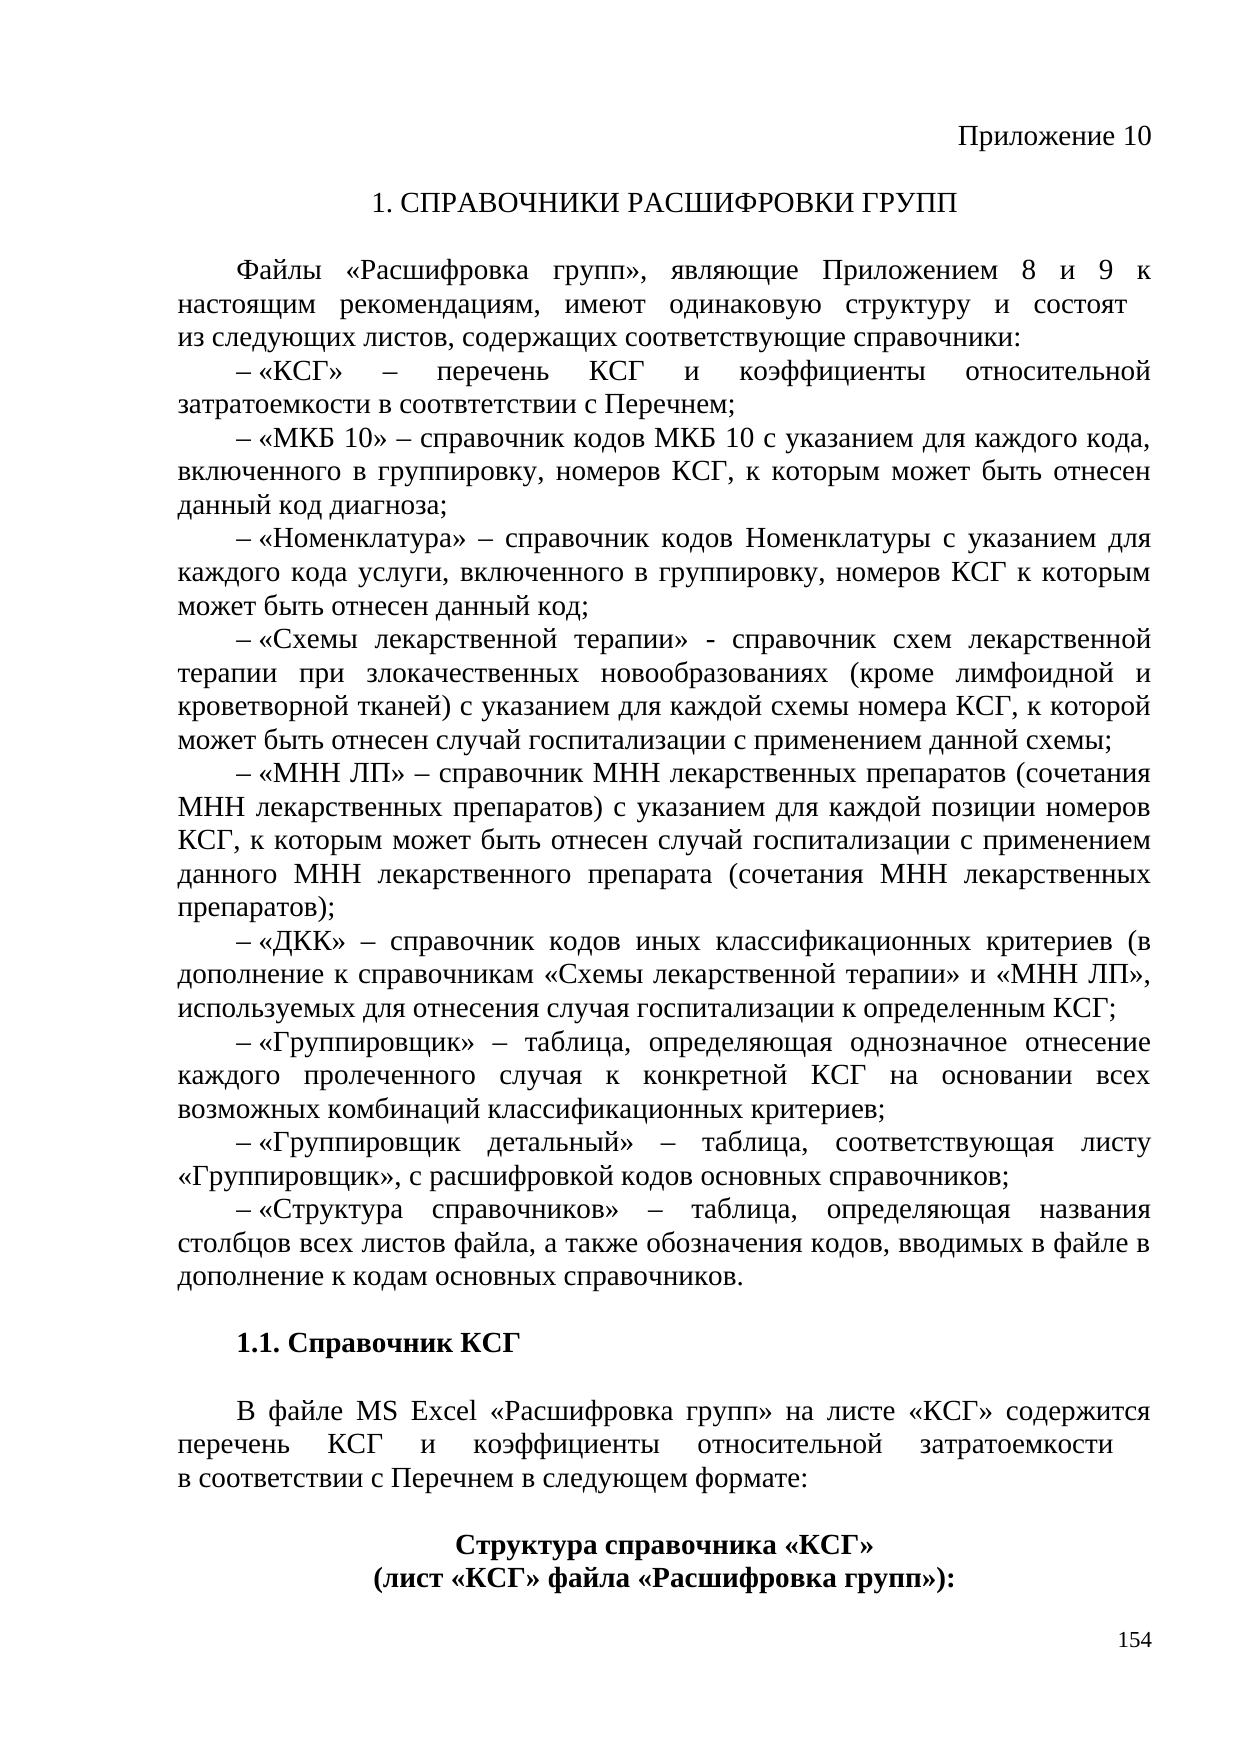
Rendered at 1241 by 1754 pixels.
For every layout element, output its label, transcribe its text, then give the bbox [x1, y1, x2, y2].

text – «Группировщик» – таблица, определяющая однозначное отнесение каждого пролеченного случая к конкретной КСГ на основании всех возможных комбинаций классификационных критериев; [177, 1024, 1152, 1124]
text – «МНН ЛП» – справочник МНН лекарственных препаратов (сочетания МНН лекарственных препаратов) с указанием для каждой позиции номеров КСГ, к которым может быть отнесен случай госпитализации с применением данного МНН лекарственного препарата (сочетания МНН лекарственных препаратов); [177, 755, 1152, 923]
text 1.1. Справочник КСГ [177, 1326, 1152, 1359]
text – «Структура справочников» – таблица, определяющая названия столбцов всех листов файла, а также обозначения кодов, вводимых в файле в дополнение к кодам основных справочников. [177, 1191, 1152, 1292]
text – «МКБ 10» – справочник кодов МКБ 10 с указанием для каждого кода, включенного в группировку, номеров КСГ, к которым может быть отнесен данный код диагноза; [177, 420, 1152, 521]
text – «Группировщик детальный» – таблица, соответствующая листу «Группировщик», с расшифровкой кодов основных справочников; [177, 1124, 1152, 1191]
text – «Схемы лекарственной терапии» - справочник схем лекарственной терапии при злокачественных новообразованиях (кроме лимфоидной и кроветворной тканей) с указанием для каждой схемы номера КСГ, к которой может быть отнесен случай госпитализации с применением данной схемы; [177, 621, 1152, 755]
text Приложение 10 [177, 118, 1152, 152]
text Файлы «Расшифровка групп», являющие Приложением 8 и 9 к настоящим рекомендациям, имеют одинаковую структуру и состоят из следующих листов, содержащих соответствующие справочники: [177, 252, 1152, 353]
text – «ДКК» – справочник кодов иных классификационных критериев (в дополнение к справочникам «Схемы лекарственной терапии» и «МНН ЛП», используемых для отнесения случая госпитализации к определенным КСГ; [177, 923, 1152, 1024]
text Структура справочника «КСГ» [177, 1527, 1152, 1560]
text 1. СПРАВОЧНИКИ РАСШИФРОВКИ ГРУПП [177, 185, 1152, 219]
text – «Номенклатура» – справочник кодов Номенклатуры с указанием для каждого кода услуги, включенного в группировку, номеров КСГ к которым может быть отнесен данный код; [177, 521, 1152, 621]
text В файле MS Excel «Расшифровка групп» на листе «КСГ» содержится перечень КСГ и коэффициенты относительной затратоемкости в соответствии с Перечнем в следующем формате: [177, 1393, 1152, 1493]
text – «КСГ» – перечень КСГ и коэффициенты относительной затратоемкости в соотвтетствии с Перечнем; [177, 353, 1152, 420]
text (лист «КСГ» файла «Расшифровка групп»): [177, 1560, 1152, 1594]
